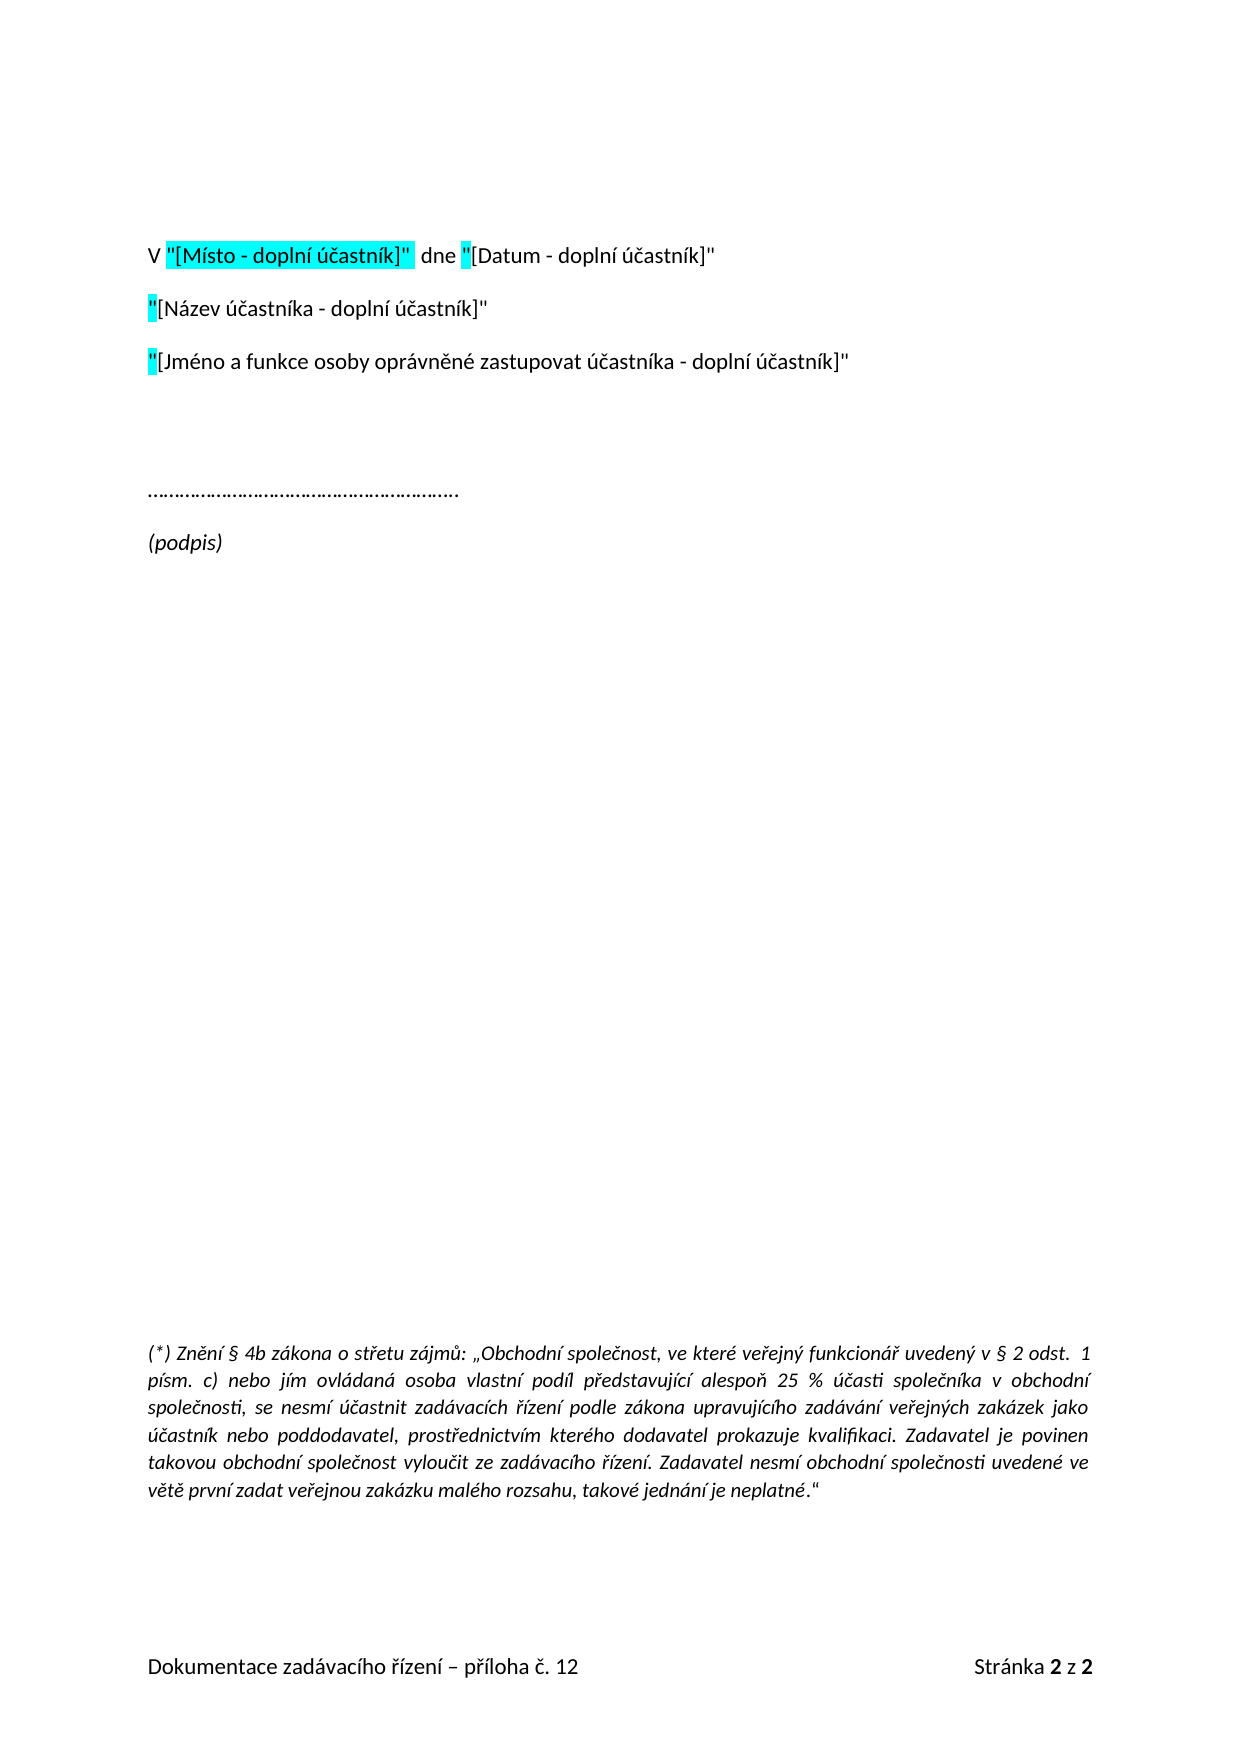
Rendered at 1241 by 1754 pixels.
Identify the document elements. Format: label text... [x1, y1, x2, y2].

text (podpis) [148, 528, 1093, 556]
text (*) Znění § 4b zákona o střetu zájmů: „Obchodní společnost, ve které veřejný funkcionář uvedený v § 2 odst. 1 písm. c) nebo jím ovládaná osoba vlastní podíl představující alespoň 25 % účasti společníka v obchodní společnosti, se nesmí účastnit zadávacích řízení podle zákona upravujícího zadávání veřejných zakázek jako účastník nebo poddodavatel, prostřednictvím kterého dodavatel prokazuje kvalifikaci. Zadavatel je povinen takovou obchodní společnost vyloučit ze zadávacího řízení. Zadavatel nesmí obchodní společnosti uvedené ve větě první zadat veřejnou zakázku malého rozsahu, takové jednání je neplatné.“ [148, 1340, 1093, 1502]
text ………………………………………………….. [148, 475, 1093, 503]
text V dne [415, 241, 461, 269]
text V dne [148, 241, 166, 269]
text V dne [471, 241, 1093, 269]
